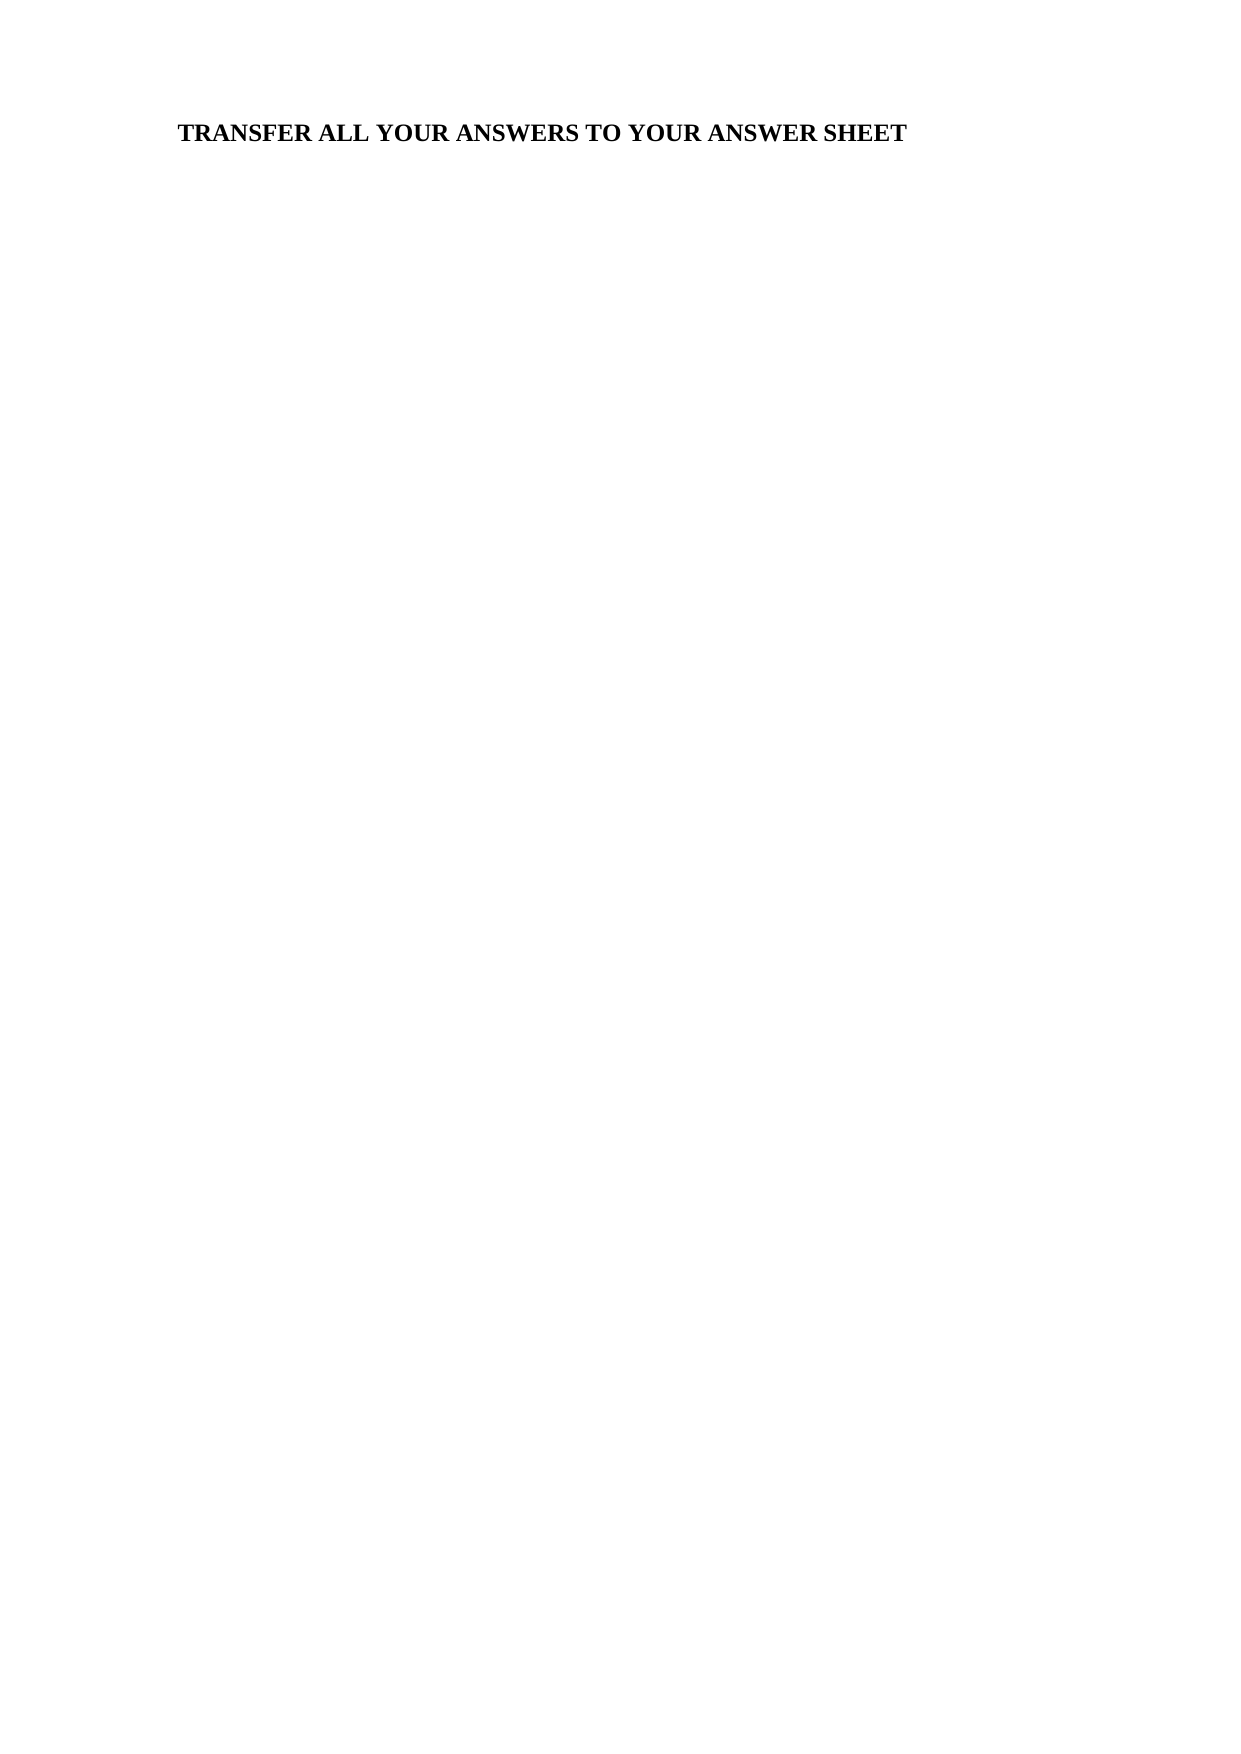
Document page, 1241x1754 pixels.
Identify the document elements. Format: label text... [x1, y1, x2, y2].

text TRANSFER ALL YOUR ANSWERS TO YOUR ANSWER SHEET [177, 118, 1152, 147]
